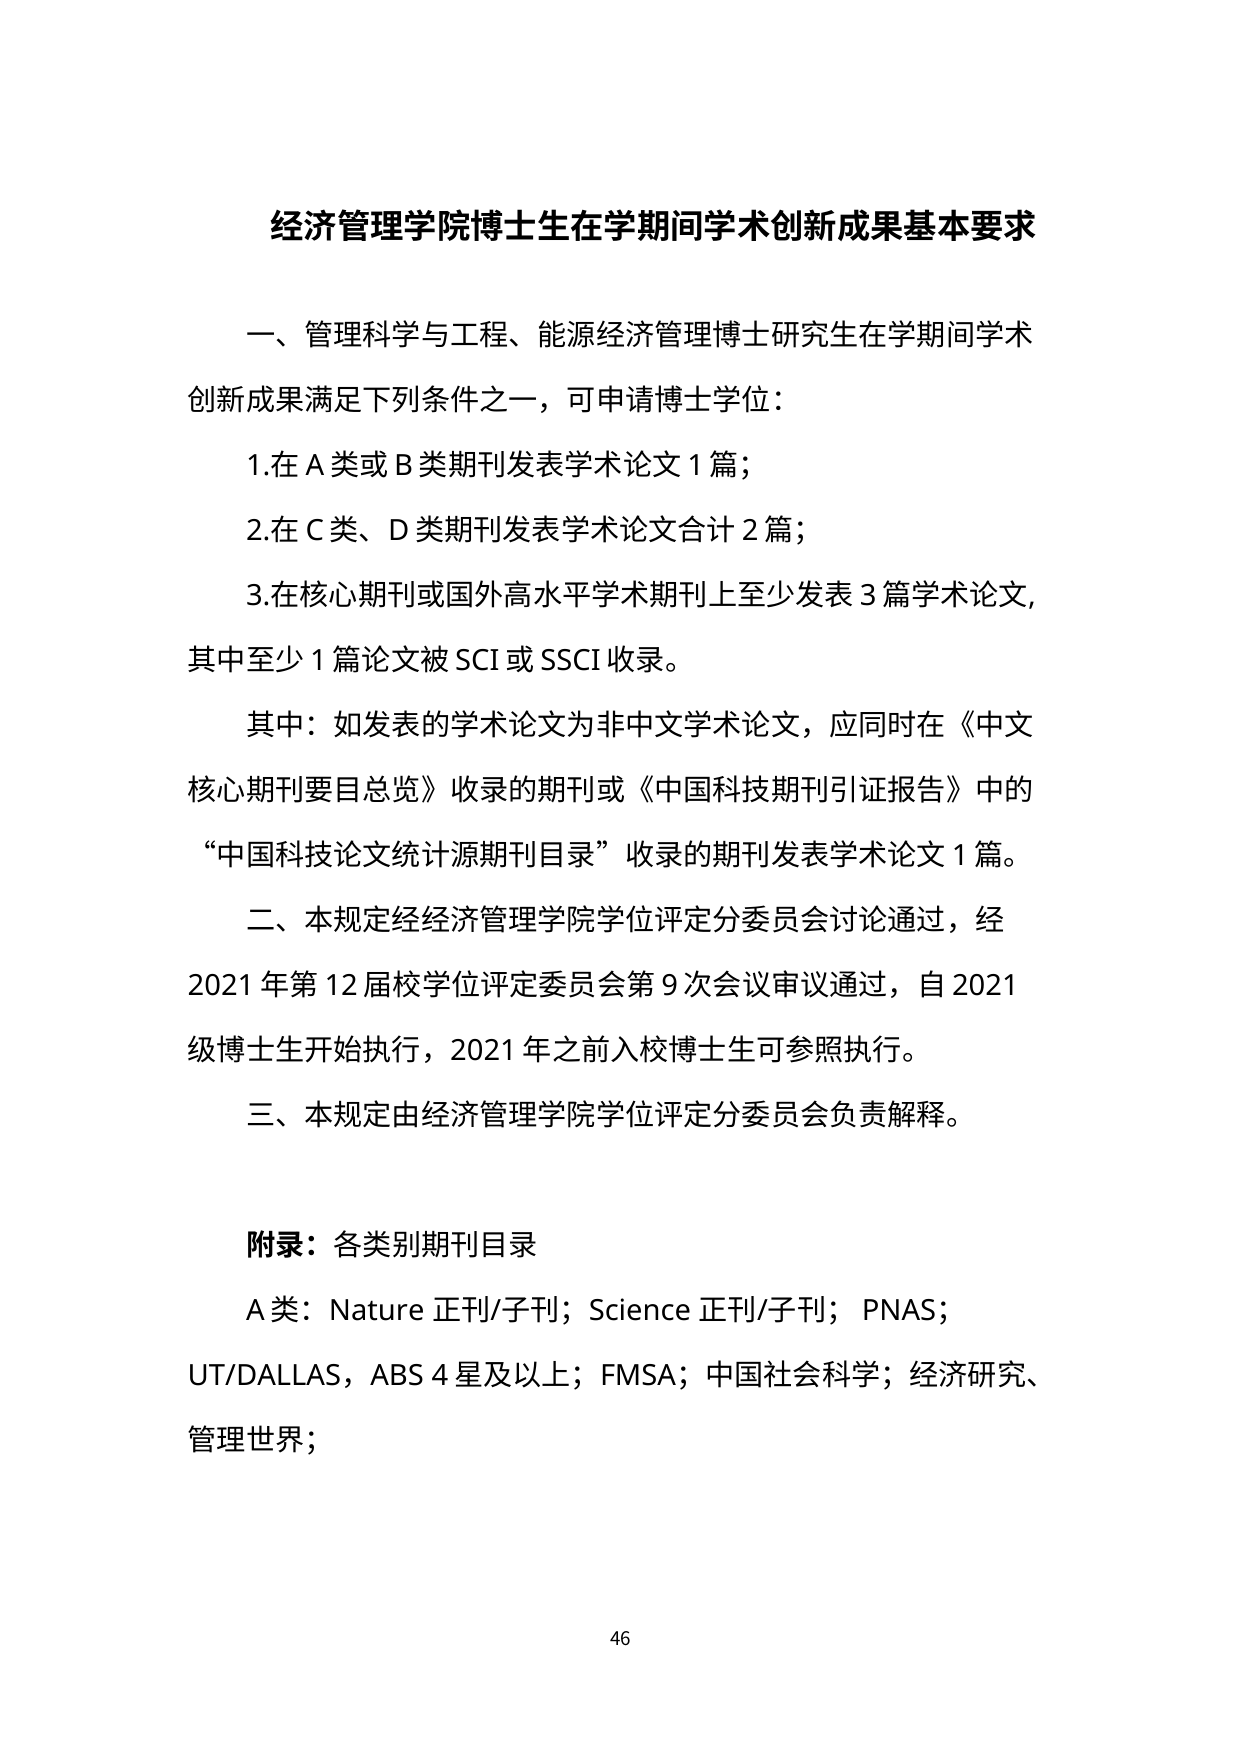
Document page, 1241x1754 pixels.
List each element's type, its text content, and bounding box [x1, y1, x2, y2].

text 附录：各类别期刊目录 [187, 1210, 1053, 1275]
text 三、本规定由经济管理学院学位评定分委员会负责解释。 [187, 1080, 1053, 1145]
text 1.在A类或B类期刊发表学术论文1篇； [187, 430, 1053, 495]
subtitle 经济管理学院博士生在学期间学术创新成果基本要求 [187, 191, 1053, 256]
text 一、管理科学与工程、能源经济管理博士研究生在学期间学术创新成果满足下列条件之一，可申请博士学位： [187, 300, 1053, 430]
text 二、本规定经经济管理学院学位评定分委员会讨论通过，经2021年第12届校学位评定委员会第9次会议审议通过，自2021级博士生开始执行，2021年之前入校博士生可参照执行。 [187, 885, 1053, 1080]
text 3.在核心期刊或国外高水平学术期刊上至少发表3篇学术论文,其中至少1篇论文被SCI或SSCI收录。 [187, 560, 1053, 690]
text 2.在C类、D类期刊发表学术论文合计2篇； [187, 495, 1053, 560]
text 其中：如发表的学术论文为非中文学术论文，应同时在《中文核心期刊要目总览》收录的期刊或《中国科技期刊引证报告》中的“中国科技论文统计源期刊目录”收录的期刊发表学术论文1篇。 [187, 690, 1053, 885]
text A类：Nature 正刊/子刊；Science 正刊/子刊； PNAS； UT/DALLAS，ABS 4星及以上；FMSA；中国社会科学；经济研究、管理世界； [187, 1275, 1053, 1470]
